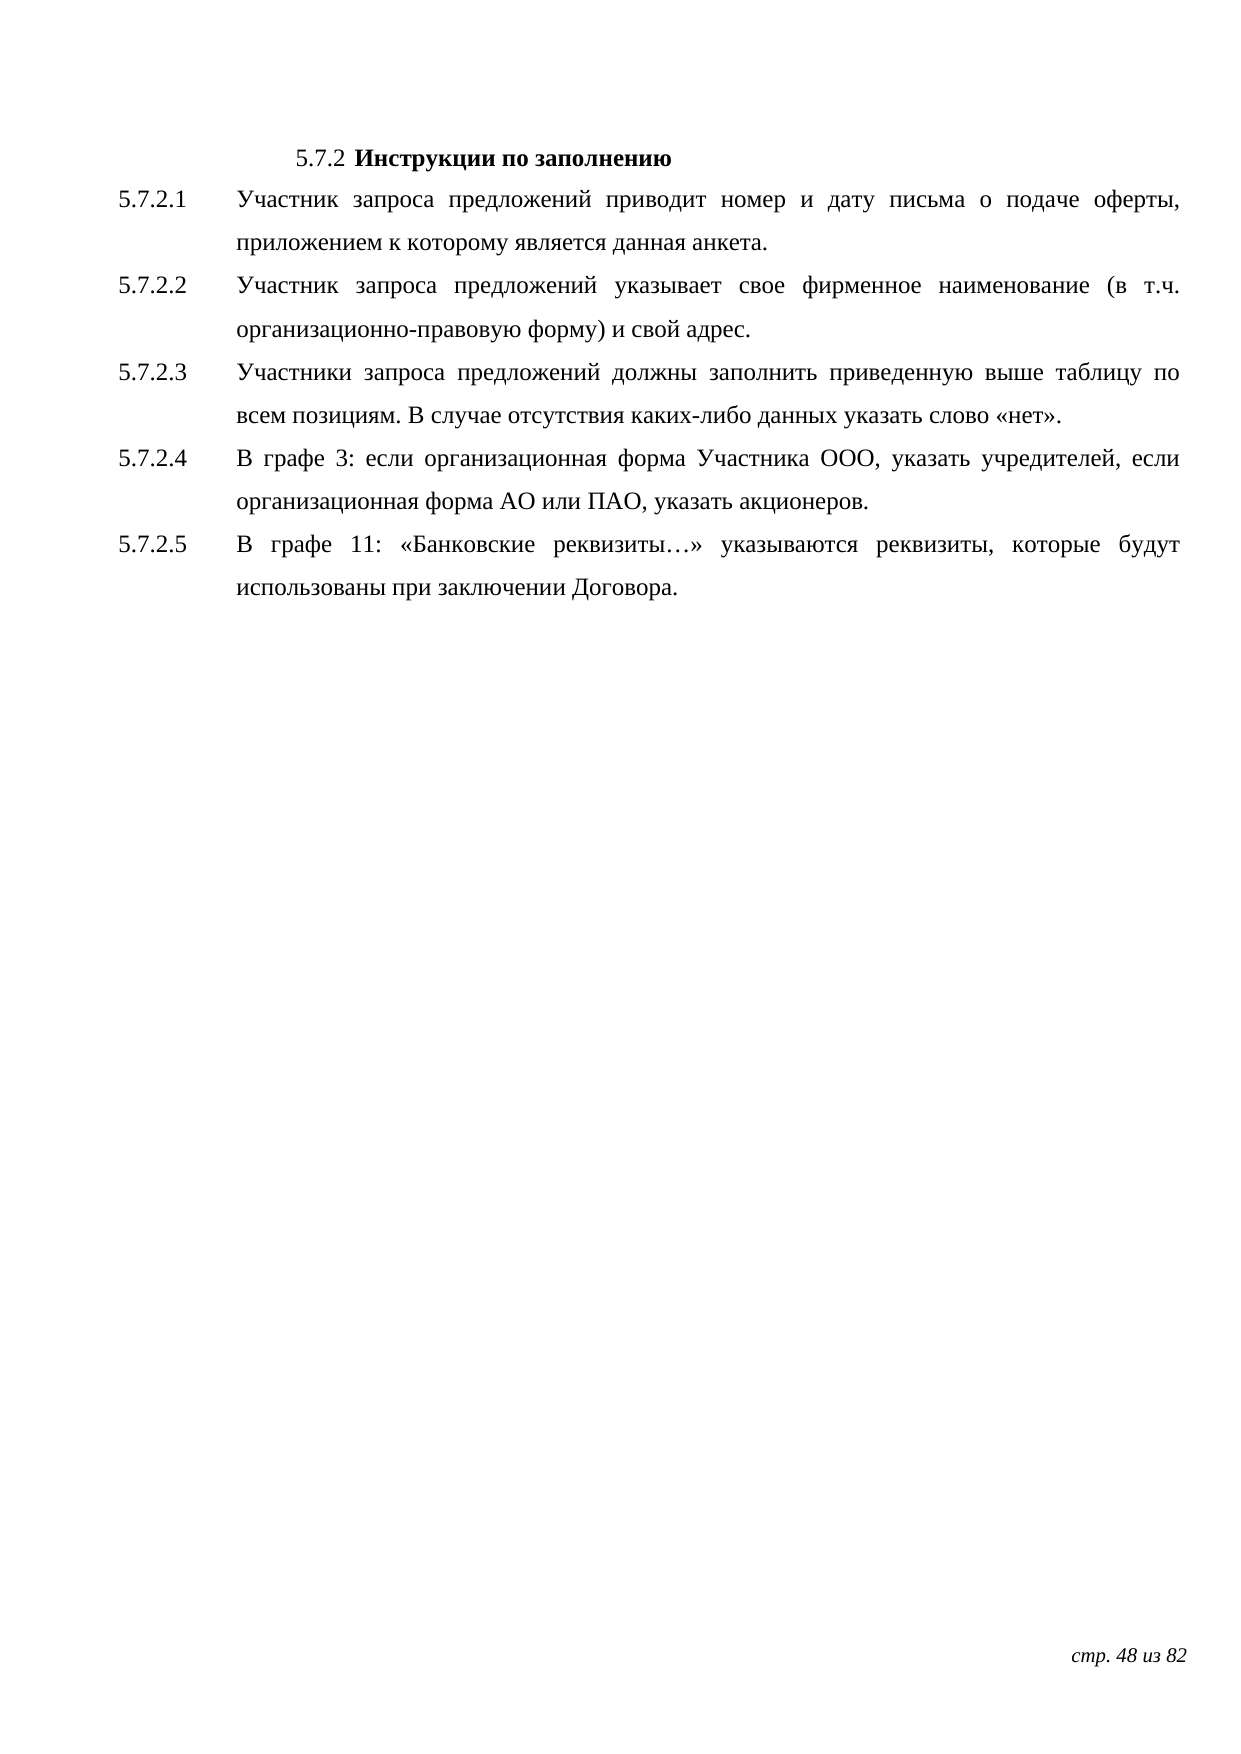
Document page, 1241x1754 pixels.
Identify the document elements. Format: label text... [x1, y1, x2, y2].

text Участник запроса предложений указывает свое фирменное наименование (в т.ч. организационно-правовую форму) и свой адрес. [118, 271, 1181, 342]
text Инструкции по заполнению [236, 143, 1181, 172]
text В графе 3: если организационная форма Участника ООО, указать учредителей, если организационная форма АО или ПАО, указать акционеров. [118, 443, 1181, 515]
text Участник запроса предложений приводит номер и дату письма о подаче оферты, приложением к которому является данная анкета. [118, 184, 1181, 256]
text Участники запроса предложений должны заполнить приведенную выше таблицу по всем позициям. В случае отсутствия каких-либо данных указать слово «нет». [118, 357, 1181, 429]
text В графе 11: «Банковские реквизиты…» указываются реквизиты, которые будут использованы при заключении Договора. [118, 529, 1181, 601]
